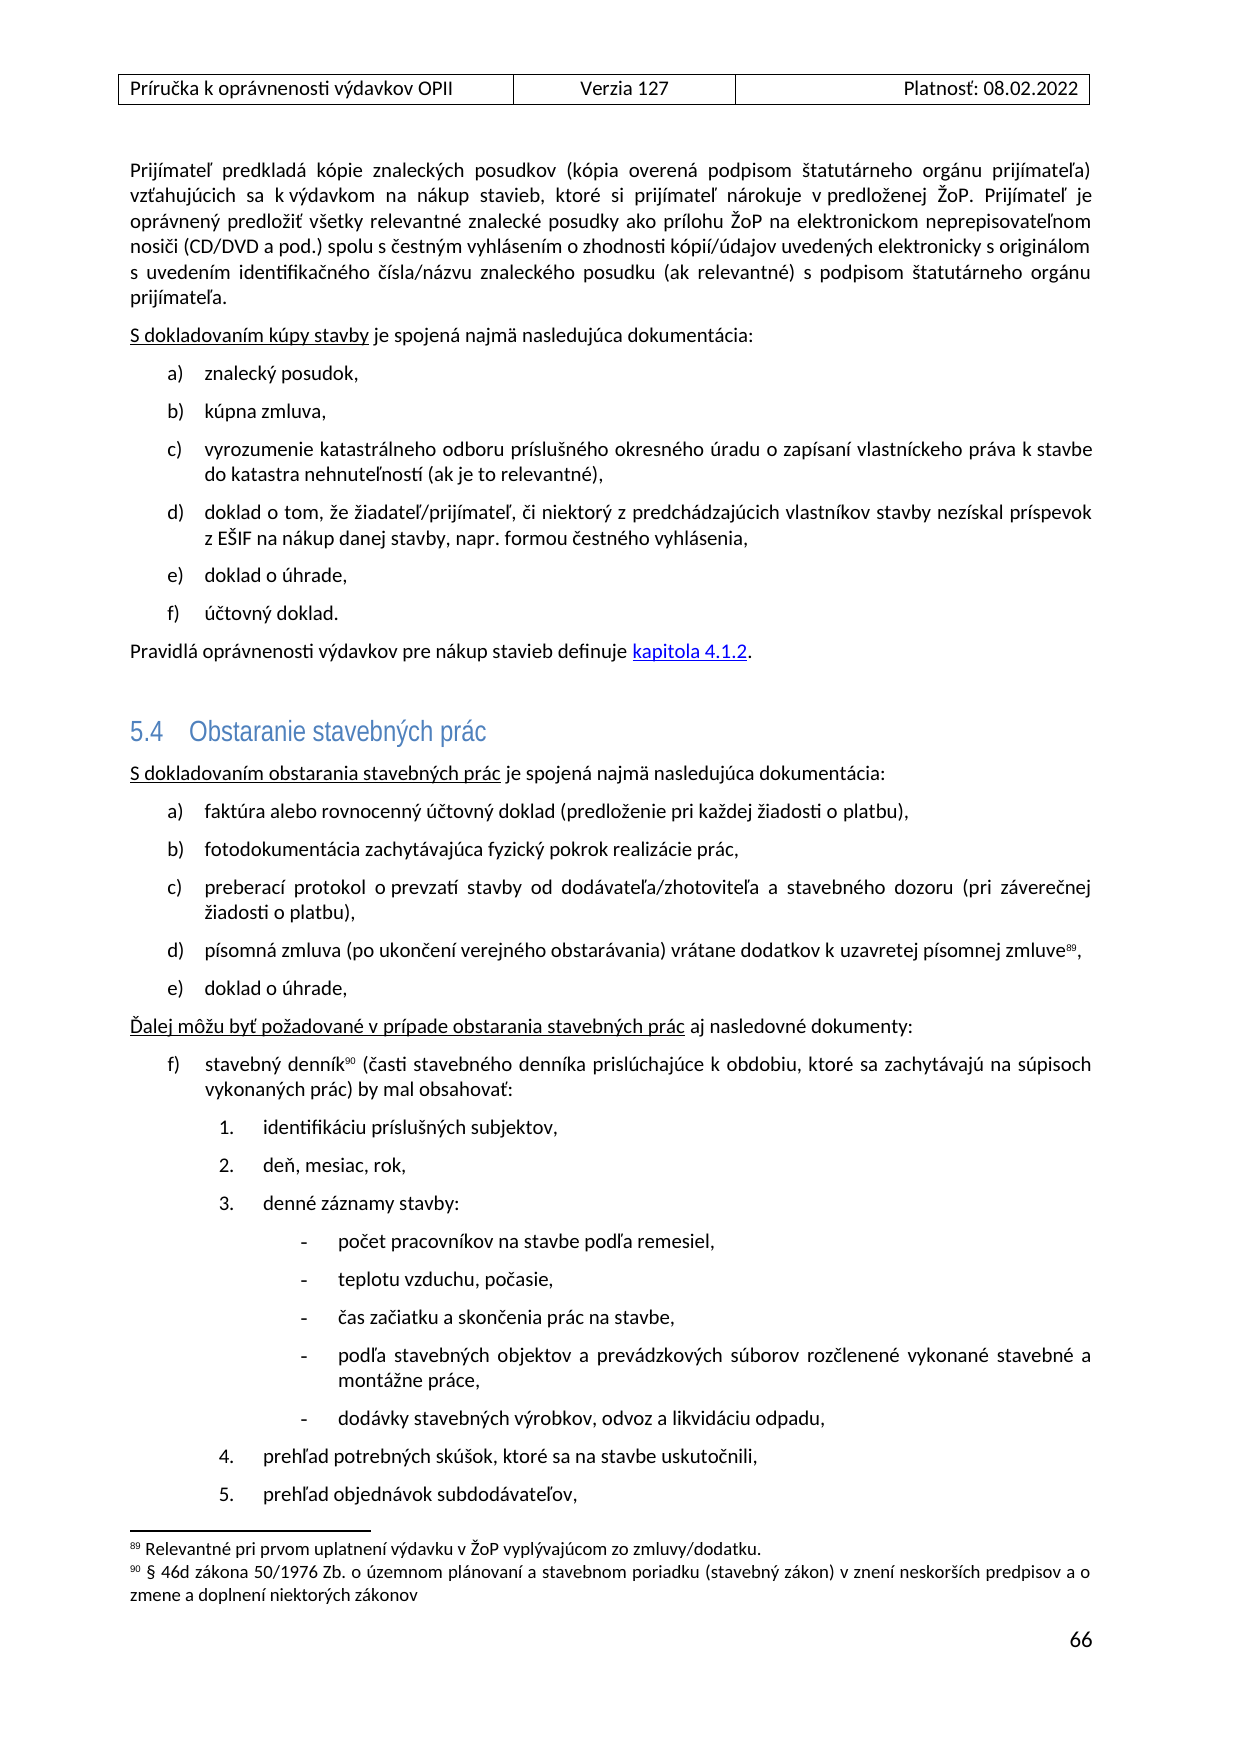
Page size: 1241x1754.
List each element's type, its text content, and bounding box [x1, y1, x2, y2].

list identifikáciu príslušných subjektov, [218, 1114, 1092, 1140]
text Ďalej môžu byť požadované v prípade obstarania stavebných prác aj nasledovné dokumenty: [130, 1013, 1092, 1038]
list doklad o úhrade, [167, 563, 1092, 588]
list deň, mesiac, rok, [218, 1152, 1092, 1178]
list doklad o úhrade, [167, 975, 1092, 1001]
list dodávky stavebných výrobkov, odvoz a likvidáciu odpadu, [300, 1405, 1092, 1431]
text Pravidlá oprávnenosti výdavkov pre nákup stavieb definuje kapitola 4.1.2. [130, 638, 1092, 664]
list teplotu vzduchu, počasie, [300, 1266, 1092, 1291]
text S dokladovaním kúpy stavby je spojená najmä nasledujúca dokumentácia: [130, 322, 1092, 348]
list vyrozumenie katastrálneho odboru príslušného okresného úradu o zapísaní vlastníckeho práva k stavbe do katastra nehnuteľností (ak je to relevantné), [167, 436, 1092, 487]
list preberací protokol o prevzatí stavby od dodávateľa/zhotoviteľa a stavebného dozoru (pri záverečnej žiadosti o platbu), [167, 874, 1092, 925]
list účtovný doklad. [167, 601, 1092, 626]
text Prijímateľ predkladá kópie znaleckých posudkov (kópia overená podpisom štatutárneho orgánu prijímateľa) vzťahujúcich sa k výdavkom na nákup stavieb, ktoré si prijímateľ nárokuje v predloženej ŽoP. Prijímateľ je oprávnený predložiť všetky relevantné znalecké posudky ako prílohu ŽoP na elektronickom neprepisovateľnom nosiči (CD/DVD a pod.) spolu s čestným vyhlásením o zhodnosti kópií/údajov uvedených elektronicky s originálom s uvedením identifikačného čísla/názvu znaleckého posudku (ak relevantné) s podpisom štatutárneho orgánu prijímateľa. [130, 157, 1092, 310]
text S dokladovaním obstarania stavebných prác je spojená najmä nasledujúca dokumentácia: [130, 760, 1092, 786]
list písomná zmluva (po ukončení verejného obstarávania) vrátane dodatkov k uzavretej písomnej zmluve, [167, 937, 1092, 963]
list kúpna zmluva, [167, 398, 1092, 423]
list faktúra alebo rovnocenný účtovný doklad (predloženie pri každej žiadosti o platbu), [167, 798, 1092, 823]
list doklad o tom, že žiadateľ/prijímateľ, či niektorý z predchádzajúcich vlastníkov stavby nezískal príspevok z EŠIF na nákup danej stavby, napr. formou čestného vyhlásenia, [167, 499, 1092, 550]
list prehľad objednávok subdodávateľov, [218, 1481, 1092, 1506]
subtitle Obstaranie stavebných prác [130, 714, 1092, 748]
list počet pracovníkov na stavbe podľa remesiel, [300, 1228, 1092, 1253]
list denné záznamy stavby: [218, 1190, 1092, 1216]
list podľa stavebných objektov a prevádzkových súborov rozčlenené vykonané stavebné a montážne práce, [300, 1342, 1092, 1393]
list fotodokumentácia zachytávajúca fyzický pokrok realizácie prác, [167, 836, 1092, 861]
list čas začiatku a skončenia prác na stavbe, [300, 1304, 1092, 1329]
list znalecký posudok, [167, 360, 1092, 386]
list prehľad potrebných skúšok, ktoré sa na stavbe uskutočnili, [218, 1443, 1092, 1468]
list stavebný denník (časti stavebného denníka prislúchajúce k obdobiu, ktoré sa zachytávajú na súpisoch vykonaných prác) by mal obsahovať: [167, 1051, 1092, 1102]
